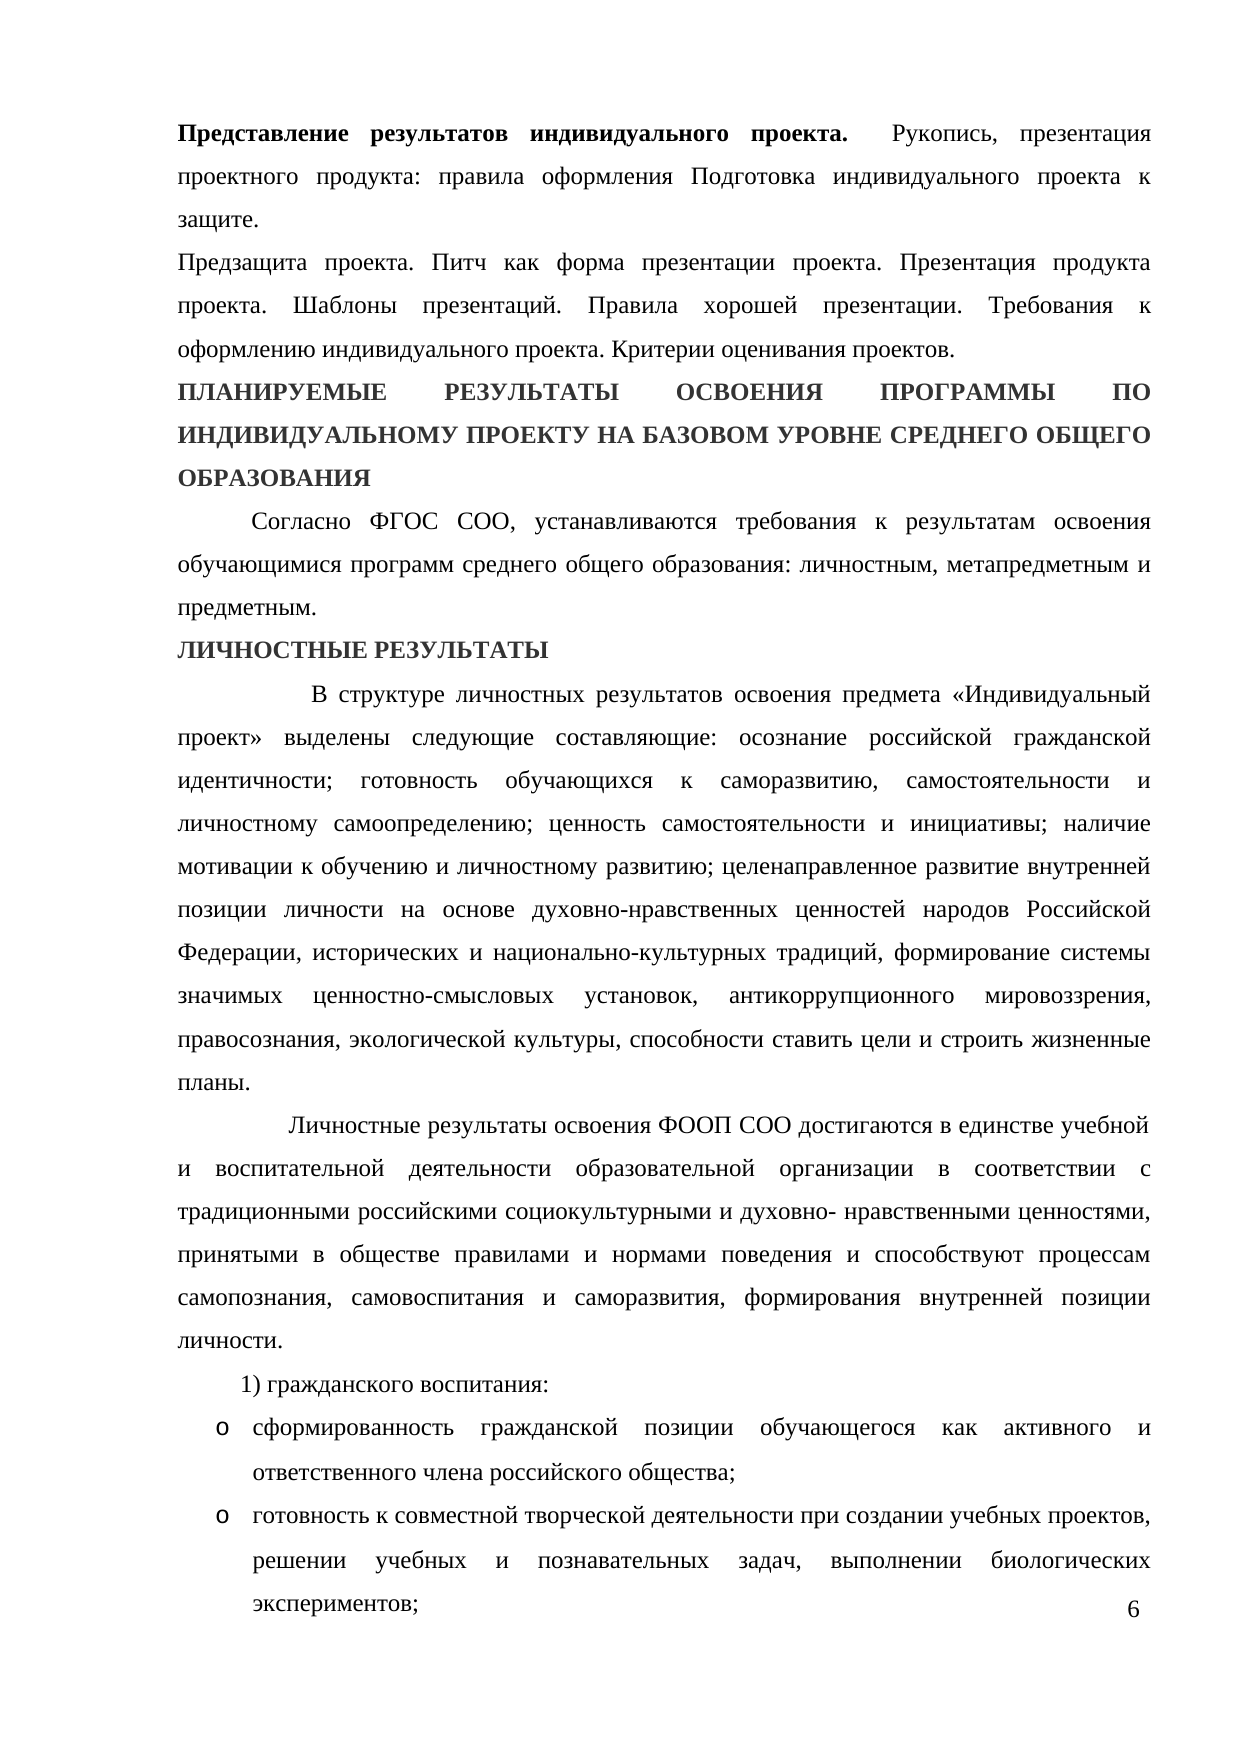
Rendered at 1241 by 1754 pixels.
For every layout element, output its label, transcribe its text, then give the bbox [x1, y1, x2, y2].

text Предзащита проекта. Питч как форма презентации проекта. Презентация продукта проекта. Шаблоны презентаций. Правила хорошей презентации. Требования к оформлению индивидуального проекта. Критерии оценивания проектов. [177, 247, 1152, 362]
text ЛИЧНОСТНЫЕ РЕЗУЛЬТАТЫ [177, 636, 1152, 664]
text ПЛАНИРУЕМЫЕ РЕЗУЛЬТАТЫ ОСВОЕНИЯ ПРОГРАММЫ ПО ИНДИВИДУАЛЬНОМУ ПРОЕКТУ НА БАЗОВОМ УРОВНЕ СРЕДНЕГО ОБЩЕГО ОБРАЗОВАНИЯ [177, 377, 1152, 492]
text В структуре личностных результатов освоения предмета «Индивидуальный проект» выделены следующие составляющие: осознание российской гражданской идентичности; готовность обучающихся к саморазвитию, самостоятельности и личностному самоопределению; ценность самостоятельности и инициативы; наличие мотивации к обучению и личностному развитию; целенаправленное развитие внутренней позиции личности на основе духовно-нравственных ценностей народов Российской Федерации, исторических и национально-культурных традиций, формирование системы значимых ценностно-смысловых установок, антикоррупционного мировоззрения, правосознания, экологической культуры, способности ставить цели и строить жизненные планы. [177, 679, 1152, 1096]
text Личностные результаты освоения ФООП СОО достигаются в единстве учебной и воспитательной деятельности образовательной организации в соответствии с традиционными российскими социокультурными и духовно- нравственными ценностями, принятыми в обществе правилами и нормами поведения и способствуют процессам самопознания, самовоспитания и саморазвития, формирования внутренней позиции личности. [177, 1110, 1152, 1354]
text Согласно ФГОС СОО, устанавливаются требования к результатам освоения обучающимися программ среднего общего образования: личностным, метапредметным и предметным. [177, 506, 1152, 621]
text Представление результатов индивидуального проекта. Рукопись, презентация проектного продукта: правила оформления Подготовка индивидуального проекта к защите. [177, 118, 1152, 233]
list сформированность гражданской позиции обучающегося как активного и ответственного члена российского общества; [215, 1412, 1152, 1486]
list готовность к совместной творческой деятельности при создании учебных проектов, решении учебных и познавательных задач, выполнении биологических экспериментов; [215, 1500, 1152, 1617]
text 1) гражданского воспитания: [177, 1369, 1152, 1397]
